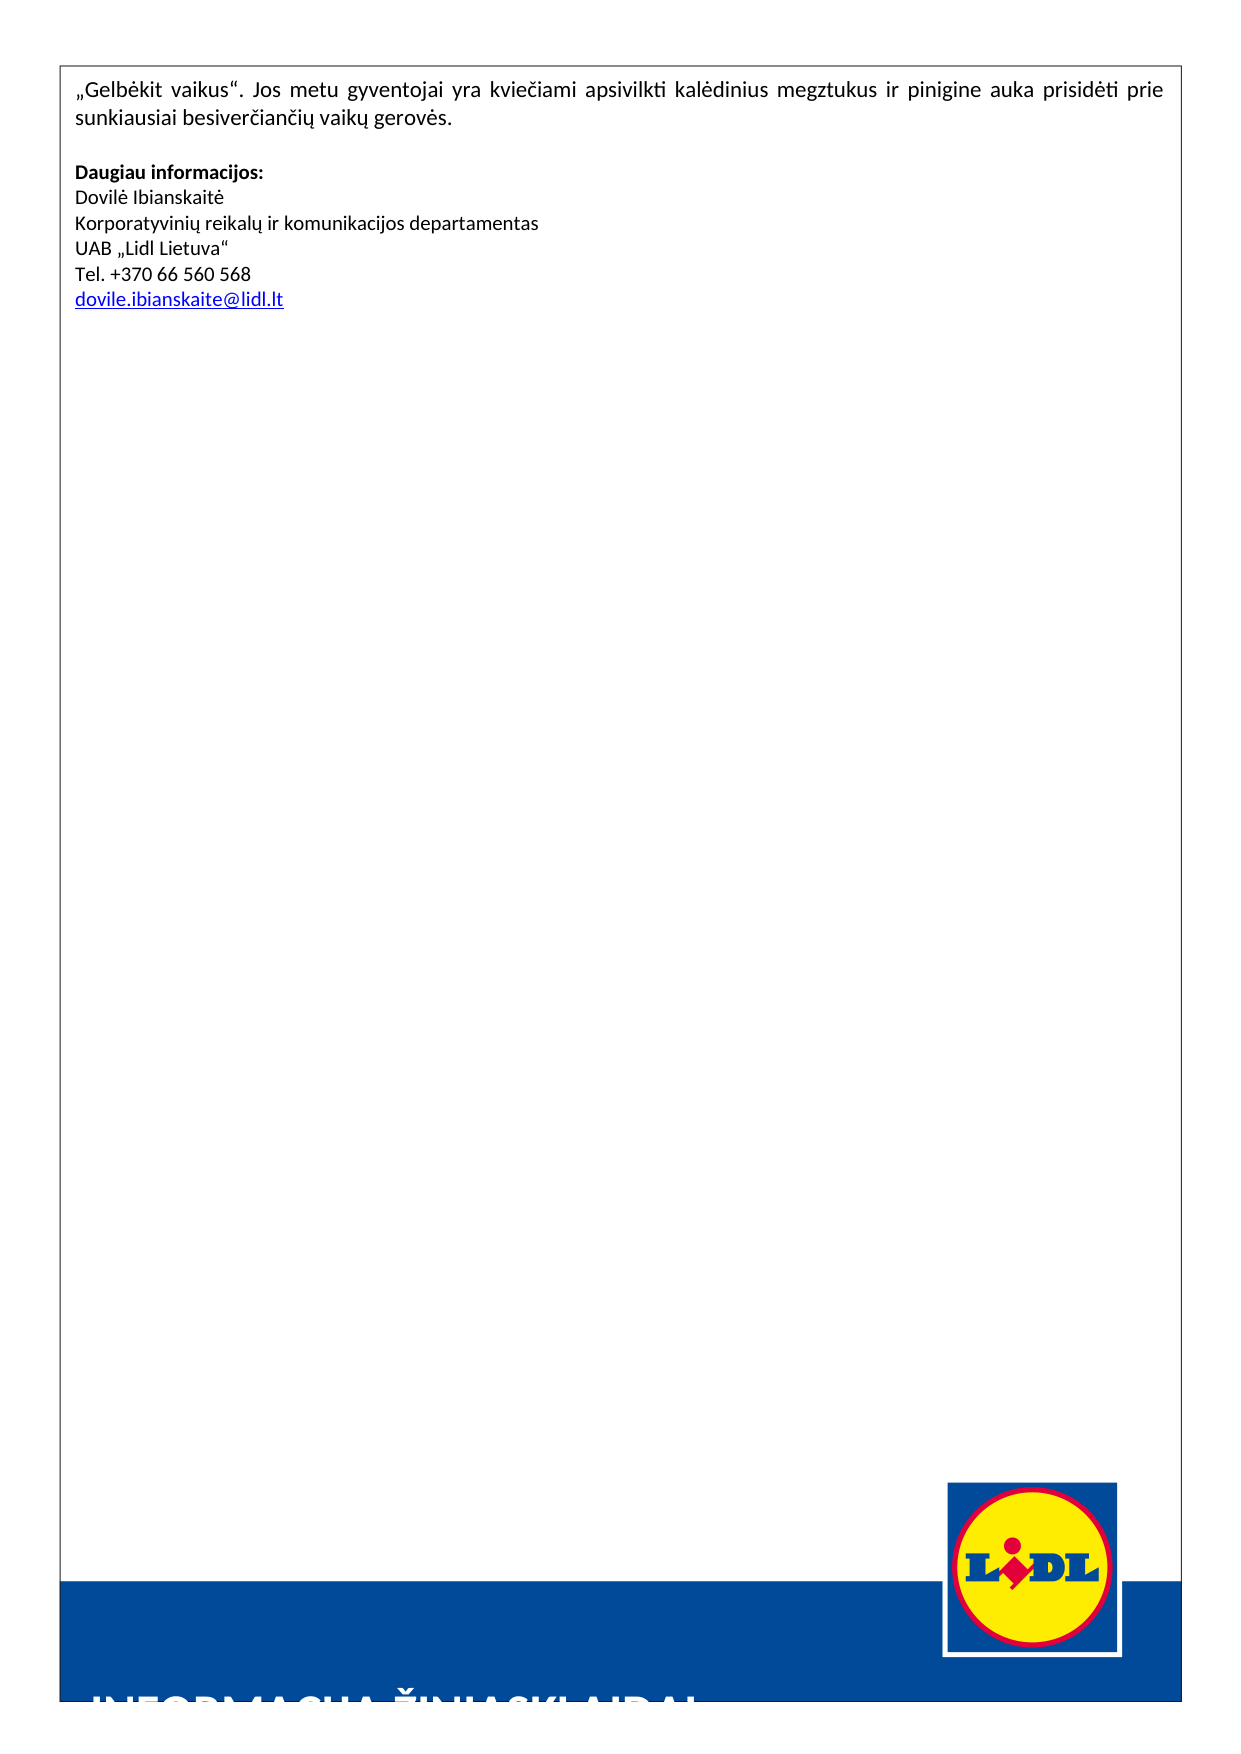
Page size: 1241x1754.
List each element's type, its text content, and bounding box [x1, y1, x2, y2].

text Korporatyvinių reikalų ir komunikacijos departamentas [75, 210, 1165, 235]
text Tel. +370 66 560 568 [75, 261, 1165, 286]
text dovile.ibianskaite@lidl.lt [75, 286, 1165, 312]
text UAB „Lidl Lietuva“ [75, 235, 1165, 261]
picture [0, 6, 1241, 1754]
text Daugiau informacijos: Dovilė Ibianskaitė [75, 159, 1165, 210]
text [75, 75, 1165, 131]
